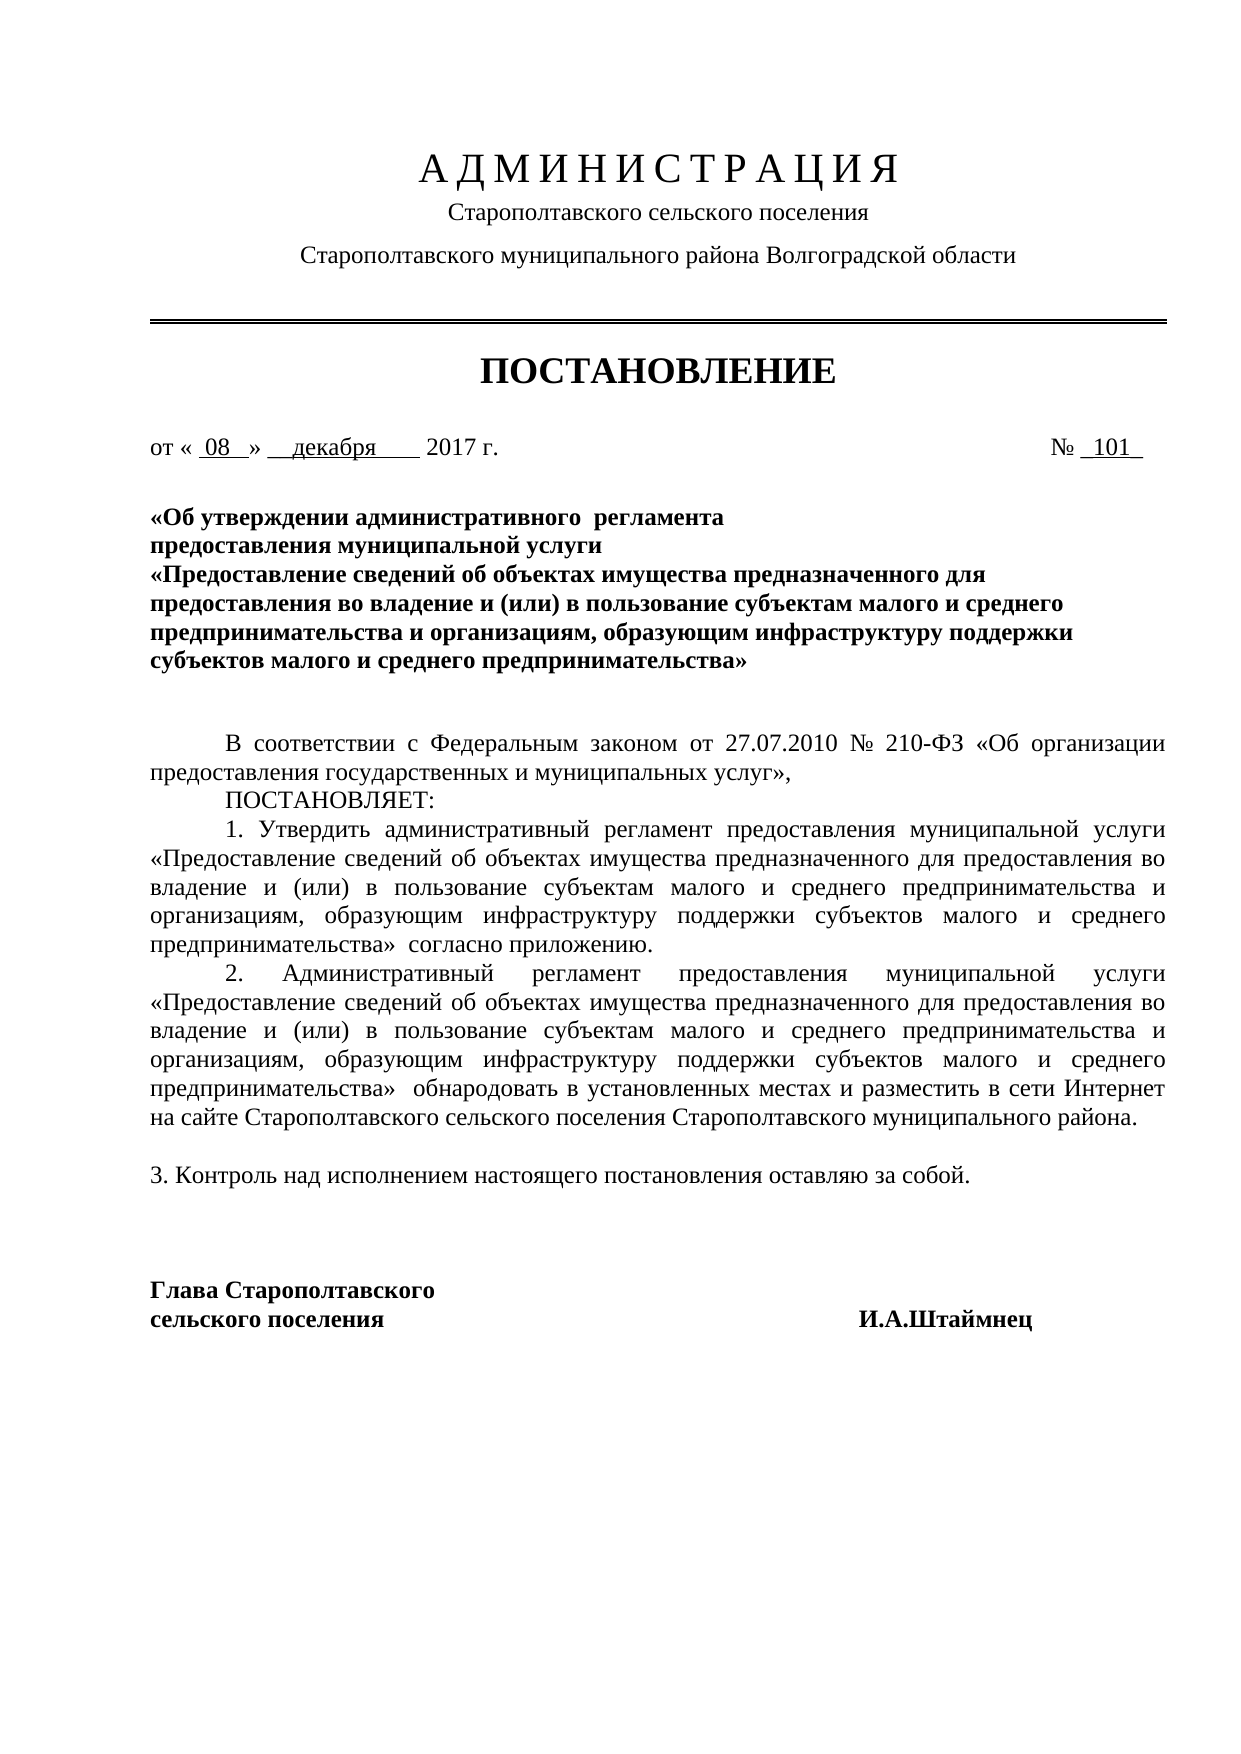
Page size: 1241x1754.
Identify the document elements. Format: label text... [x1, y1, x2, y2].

text 2. Административный регламент предоставления муниципальной услуги «Предоставление сведений об объектах имущества предназначенного для предоставления во владение и (или) в пользование субъектам малого и среднего предпринимательства и организациям, образующим инфраструктуру поддержки субъектов малого и среднего предпринимательства» обнародовать в установленных местах и разместить в сети Интернет на сайте Старополтавского сельского поселения Старополтавского муниципального района. [150, 958, 1167, 1131]
table_header № _101_ [918, 432, 1154, 502]
text Старополтавского сельского поселения [150, 197, 1167, 226]
text Старополтавского муниципального района Волгоградской области [150, 240, 1167, 269]
text ПОСТАНОВЛЯЕТ: [150, 786, 1167, 814]
table_header от « 08 » __декабря 2017 г. [139, 432, 918, 502]
text «Предоставление сведений об объектах имущества предназначенного для предоставления во владение и (или) в пользование субъектам малого и среднего предпринимательства и организациям, образующим инфраструктуру поддержки субъектов малого и среднего предпринимательства» [150, 559, 1167, 674]
text 1. Утвердить административный регламент предоставления муниципальной услуги «Предоставление сведений об объектах имущества предназначенного для предоставления во владение и (или) в пользование субъектам малого и среднего предпринимательства и организациям, образующим инфраструктуру поддержки субъектов малого и среднего предпринимательства» согласно приложению. [150, 814, 1167, 958]
text сельского поселения И.А.Штаймнец [150, 1304, 1167, 1333]
text предоставления муниципальной услуги [150, 531, 1167, 559]
text 3. Контроль над исполнением настоящего постановления оставляю за собой. [150, 1160, 1167, 1188]
text АДМИНИСТРАЦИЯ [150, 143, 1167, 191]
text Глава Старополтавского [150, 1275, 1167, 1304]
text «Об утверждении административного регламента [150, 502, 1167, 531]
text В соответствии с Федеральным законом от 27.07.2010 № 210-ФЗ «Об организации предоставления государственных и муниципальных услуг», [150, 728, 1167, 786]
text ПОСТАНОВЛЕНИЕ [150, 349, 1167, 392]
